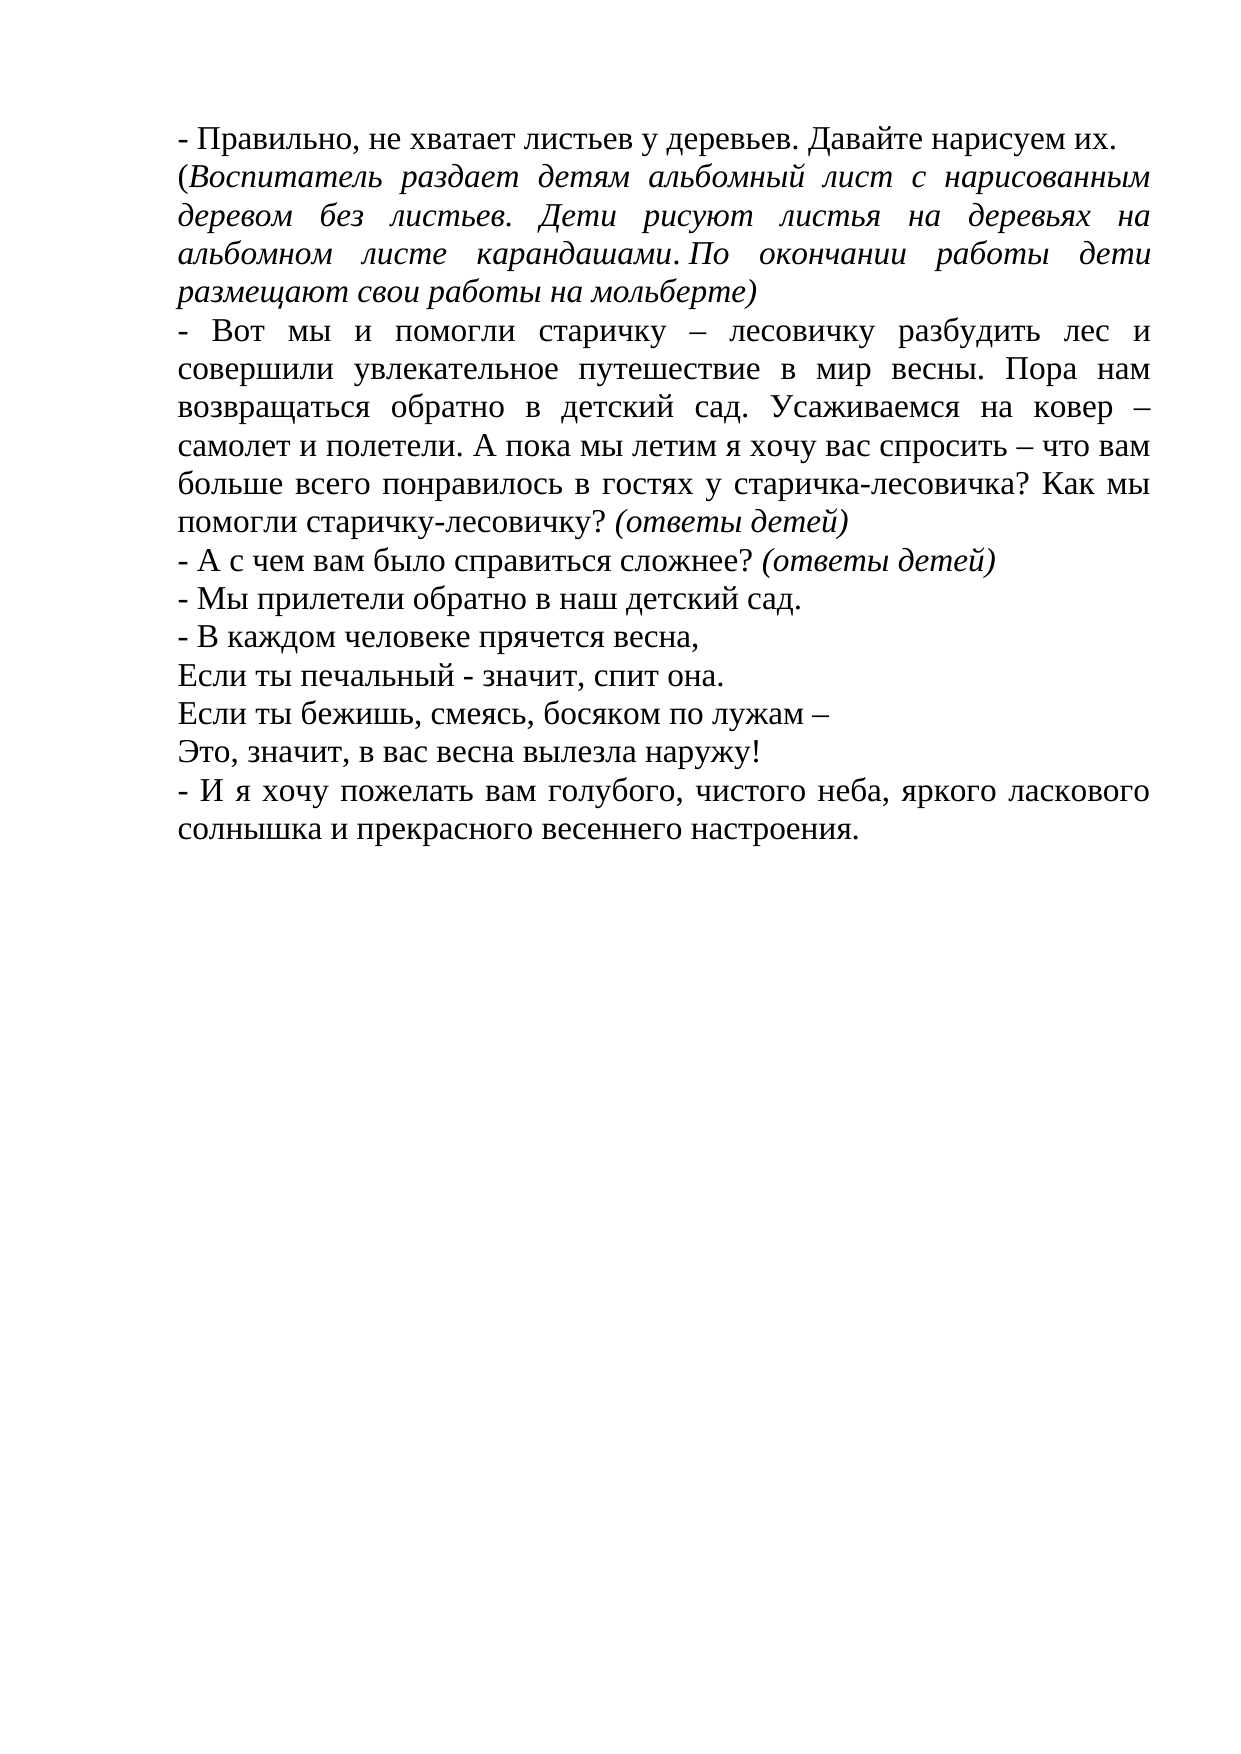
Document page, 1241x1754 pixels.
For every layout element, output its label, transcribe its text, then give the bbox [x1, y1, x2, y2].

text Это, значит, в вас весна вылезла наружу! [177, 731, 1152, 770]
text Если ты бежишь, смеясь, босяком по лужам – [177, 693, 1152, 731]
text - И я хочу пожелать вам голубого, чистого неба, яркого ласкового солнышка и прекрасного весеннего настроения. [177, 770, 1152, 846]
text - Вот мы и помогли старичку – лесовичку разбудить лес и совершили увлекательное путешествие в мир весны. Пора нам возвращаться обратно в детский сад. Усаживаемся на ковер – самолет и полетели. А пока мы летим я хочу вас спросить – что вам больше всего понравилось в гостях у старичка-лесовичка? Как мы помогли старичку-лесовичку? (ответы детей) [177, 310, 1152, 540]
text Если ты печальный - значит, спит она. [177, 655, 1152, 693]
text - В каждом человеке прячется весна, [177, 616, 1152, 655]
text (Воспитатель раздает детям альбомный лист с нарисованным деревом без листьев. Дети рисуют листья на деревьях на альбомном листе карандашами. По окончании работы дети размещают свои работы на мольберте) [177, 156, 1152, 310]
text - Правильно, не хватает листьев у деревьев. Давайте нарисуем их. [177, 118, 1152, 156]
text - Мы прилетели обратно в наш детский сад. [177, 578, 1152, 616]
text - А с чем вам было справиться сложнее? (ответы детей) [177, 540, 1152, 578]
